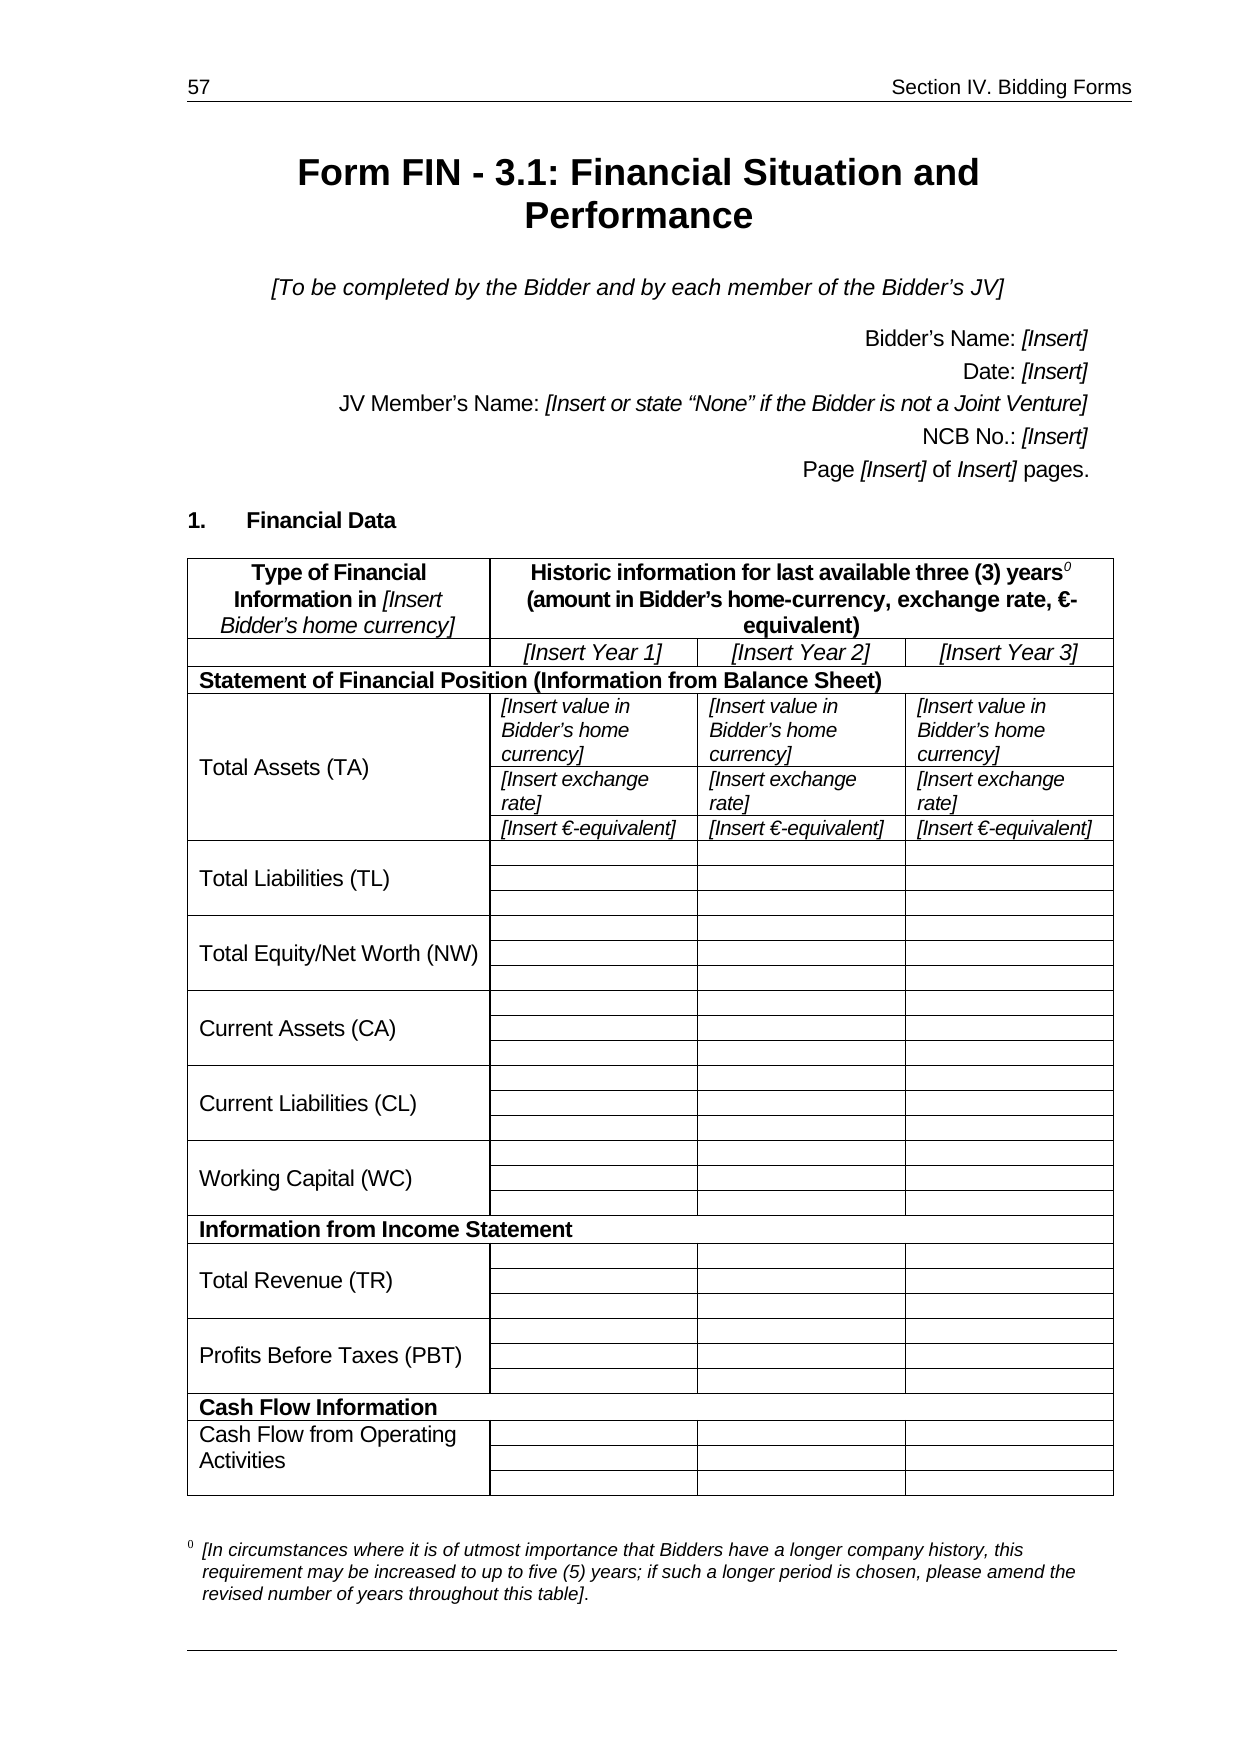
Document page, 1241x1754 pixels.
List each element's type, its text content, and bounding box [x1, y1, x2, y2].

table_cell [698, 1166, 905, 1190]
table_cell [698, 841, 905, 865]
text [To be completed by the Bidder and by each member of the Bidder’s JV] [187, 274, 1090, 300]
table_cell [698, 1091, 905, 1115]
table_cell [906, 1471, 1113, 1495]
table_cell [Insert Year 3] [906, 639, 1113, 666]
table_cell [491, 1116, 697, 1140]
table_cell [491, 1141, 697, 1165]
table_cell [698, 916, 905, 940]
table_cell [698, 891, 905, 915]
table_cell [698, 1446, 905, 1470]
table_cell [906, 1319, 1113, 1342]
table_cell [491, 1166, 697, 1190]
table_cell [491, 1446, 697, 1470]
table_header Historic information for last available three (3) years (amount in Bidder’s home-currency, exchange rate, €-equivalent) [491, 559, 1113, 638]
table_cell [906, 1091, 1113, 1115]
table_cell [698, 1319, 905, 1342]
text 1. Financial Data [187, 507, 1090, 533]
table_cell [698, 1294, 905, 1317]
table_cell Total Liabilities (TL) [188, 841, 489, 915]
table_cell [491, 991, 697, 1015]
text NCB No.: [Insert] [187, 423, 1090, 449]
table_cell [491, 1191, 697, 1215]
text Date: [Insert] [187, 358, 1090, 384]
table_cell [Insert €-equivalent] [491, 816, 697, 840]
table_cell [491, 841, 697, 865]
table_cell Total Equity/Net Worth (NW) [188, 916, 489, 990]
table_cell [906, 1041, 1113, 1065]
table_cell [Insert value in Bidder’s home currency] [698, 694, 905, 766]
table_cell [906, 941, 1113, 965]
table_header Type of Financial Information in [Insert Bidder’s home currency] [188, 559, 489, 638]
table_cell [491, 1066, 697, 1090]
table_cell [698, 1041, 905, 1065]
table_cell [698, 1344, 905, 1367]
table_cell [698, 1016, 905, 1040]
table_cell [906, 1344, 1113, 1367]
table_cell [906, 1269, 1113, 1292]
table_cell [491, 941, 697, 965]
table_cell [Insert €-equivalent] [906, 816, 1113, 840]
table_cell Total Assets (TA) [188, 694, 489, 840]
table_cell [491, 1091, 697, 1115]
table_cell [698, 1116, 905, 1140]
table_cell [Insert exchange rate] [491, 767, 697, 815]
table_cell [906, 1191, 1113, 1215]
table_cell Profits Before Taxes (PBT) [188, 1319, 489, 1392]
table_cell [906, 1421, 1113, 1445]
table_cell [188, 639, 489, 666]
table_cell [906, 1016, 1113, 1040]
table_cell [698, 866, 905, 890]
table_cell [698, 941, 905, 965]
table_cell [491, 891, 697, 915]
table_cell [698, 991, 905, 1015]
table_cell Statement of Financial Position (Information from Balance Sheet) [188, 667, 1113, 693]
table_cell [906, 991, 1113, 1015]
table_cell [698, 1369, 905, 1392]
table_cell [Insert €-equivalent] [698, 816, 905, 840]
table_cell [491, 866, 697, 890]
table_cell [491, 1471, 697, 1495]
table_cell [906, 1244, 1113, 1267]
table_cell [698, 1191, 905, 1215]
table_cell [491, 1344, 697, 1367]
table_cell [491, 1016, 697, 1040]
table_cell [906, 1294, 1113, 1317]
table_cell [698, 966, 905, 990]
table_cell Cash Flow Information [188, 1394, 1113, 1420]
table_cell [491, 1319, 697, 1342]
table_cell [491, 1294, 697, 1317]
text Form FIN - 3.1: Financial Situation and Performance [187, 150, 1090, 236]
table_cell [698, 1244, 905, 1267]
table_cell [491, 966, 697, 990]
table_cell [698, 1269, 905, 1292]
table_cell Cash Flow from Operating Activities [188, 1421, 489, 1495]
table_cell [491, 1269, 697, 1292]
table_cell [698, 1421, 905, 1445]
table_cell Information from Income Statement [188, 1216, 1113, 1242]
table_cell [906, 1141, 1113, 1165]
table_cell [906, 1166, 1113, 1190]
table_cell [Insert value in Bidder’s home currency] [906, 694, 1113, 766]
table_cell [Insert exchange rate] [906, 767, 1113, 815]
table_cell [906, 866, 1113, 890]
table_cell Working Capital (WC) [188, 1141, 489, 1215]
table_cell Current Assets (CA) [188, 991, 489, 1065]
table_cell [906, 841, 1113, 865]
table_cell [906, 891, 1113, 915]
table_cell [Insert Year 1] [491, 639, 697, 666]
table_cell [906, 1066, 1113, 1090]
table_cell [491, 1244, 697, 1267]
table_cell [Insert exchange rate] [698, 767, 905, 815]
table_cell [906, 1369, 1113, 1392]
table_cell [491, 916, 697, 940]
table_cell [491, 1421, 697, 1445]
table_cell [698, 1141, 905, 1165]
table_cell [906, 916, 1113, 940]
table_cell [906, 966, 1113, 990]
table_cell [491, 1369, 697, 1392]
table_cell [698, 1066, 905, 1090]
text JV Member’s Name: [Insert or state “None” if the Bidder is not a Joint Venture] [187, 390, 1090, 417]
table_cell [698, 1471, 905, 1495]
table_cell [Insert Year 2] [698, 639, 905, 666]
table_cell Total Revenue (TR) [188, 1244, 489, 1317]
table_cell [906, 1116, 1113, 1140]
table_cell [906, 1446, 1113, 1470]
text Page [Insert] of Insert] pages. [187, 456, 1090, 482]
text Bidder’s Name: [Insert] [187, 325, 1090, 351]
table_cell Current Liabilities (CL) [188, 1066, 489, 1140]
table_cell [491, 1041, 697, 1065]
table_cell [Insert value in Bidder’s home currency] [491, 694, 697, 766]
